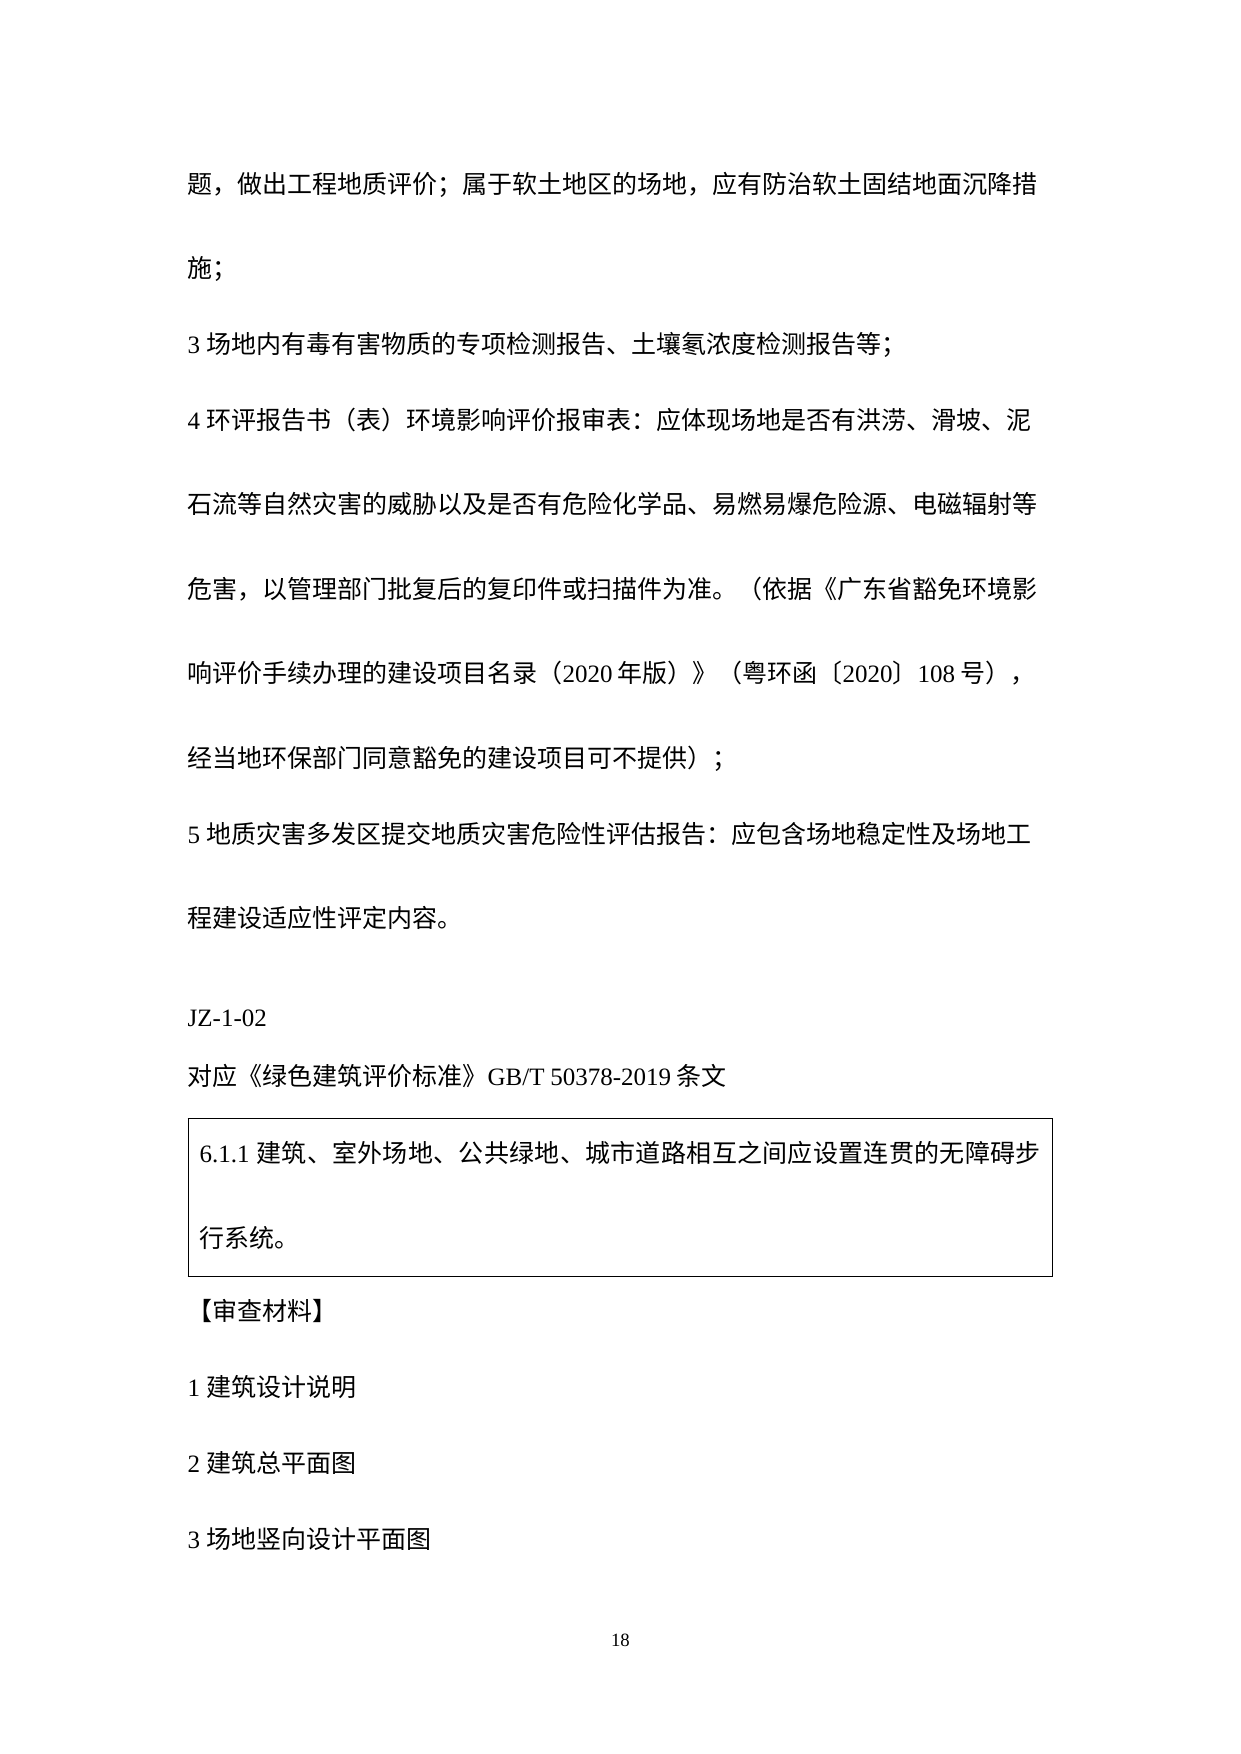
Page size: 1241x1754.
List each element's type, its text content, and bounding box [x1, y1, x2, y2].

text 4 环评报告书（表）环境影响评价报审表：应体现场地是否有洪涝、滑坡、泥石流等自然灾害的威胁以及是否有危险化学品、易燃易爆危险源、电磁辐射等危害，以管理部门批复后的复印件或扫描件为准。（依据《广东省豁免环境影响评价手续办理的建设项目名录（2020年版）》（粤环函〔2020〕108号），经当地环保部门同意豁免的建设项目可不提供）； [187, 386, 1053, 789]
text JZ-1-02 [187, 1001, 1053, 1034]
text 3 场地内有毒有害物质的专项检测报告、土壤氡浓度检测报告等； [187, 310, 1053, 375]
text 3 场地竖向设计平面图 [187, 1505, 1053, 1570]
text 5 地质灾害多发区提交地质灾害危险性评估报告：应包含场地稳定性及场地工程建设适应性评定内容。 [187, 800, 1053, 949]
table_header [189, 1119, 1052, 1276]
text 2 建筑总平面图 [187, 1429, 1053, 1494]
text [187, 150, 1053, 299]
text 【审查材料】 [187, 1277, 1053, 1342]
text 对应《绿色建筑评价标准》GB/T 50378-2019条文 [187, 1042, 1053, 1107]
text 1 建筑设计说明 [187, 1353, 1053, 1418]
